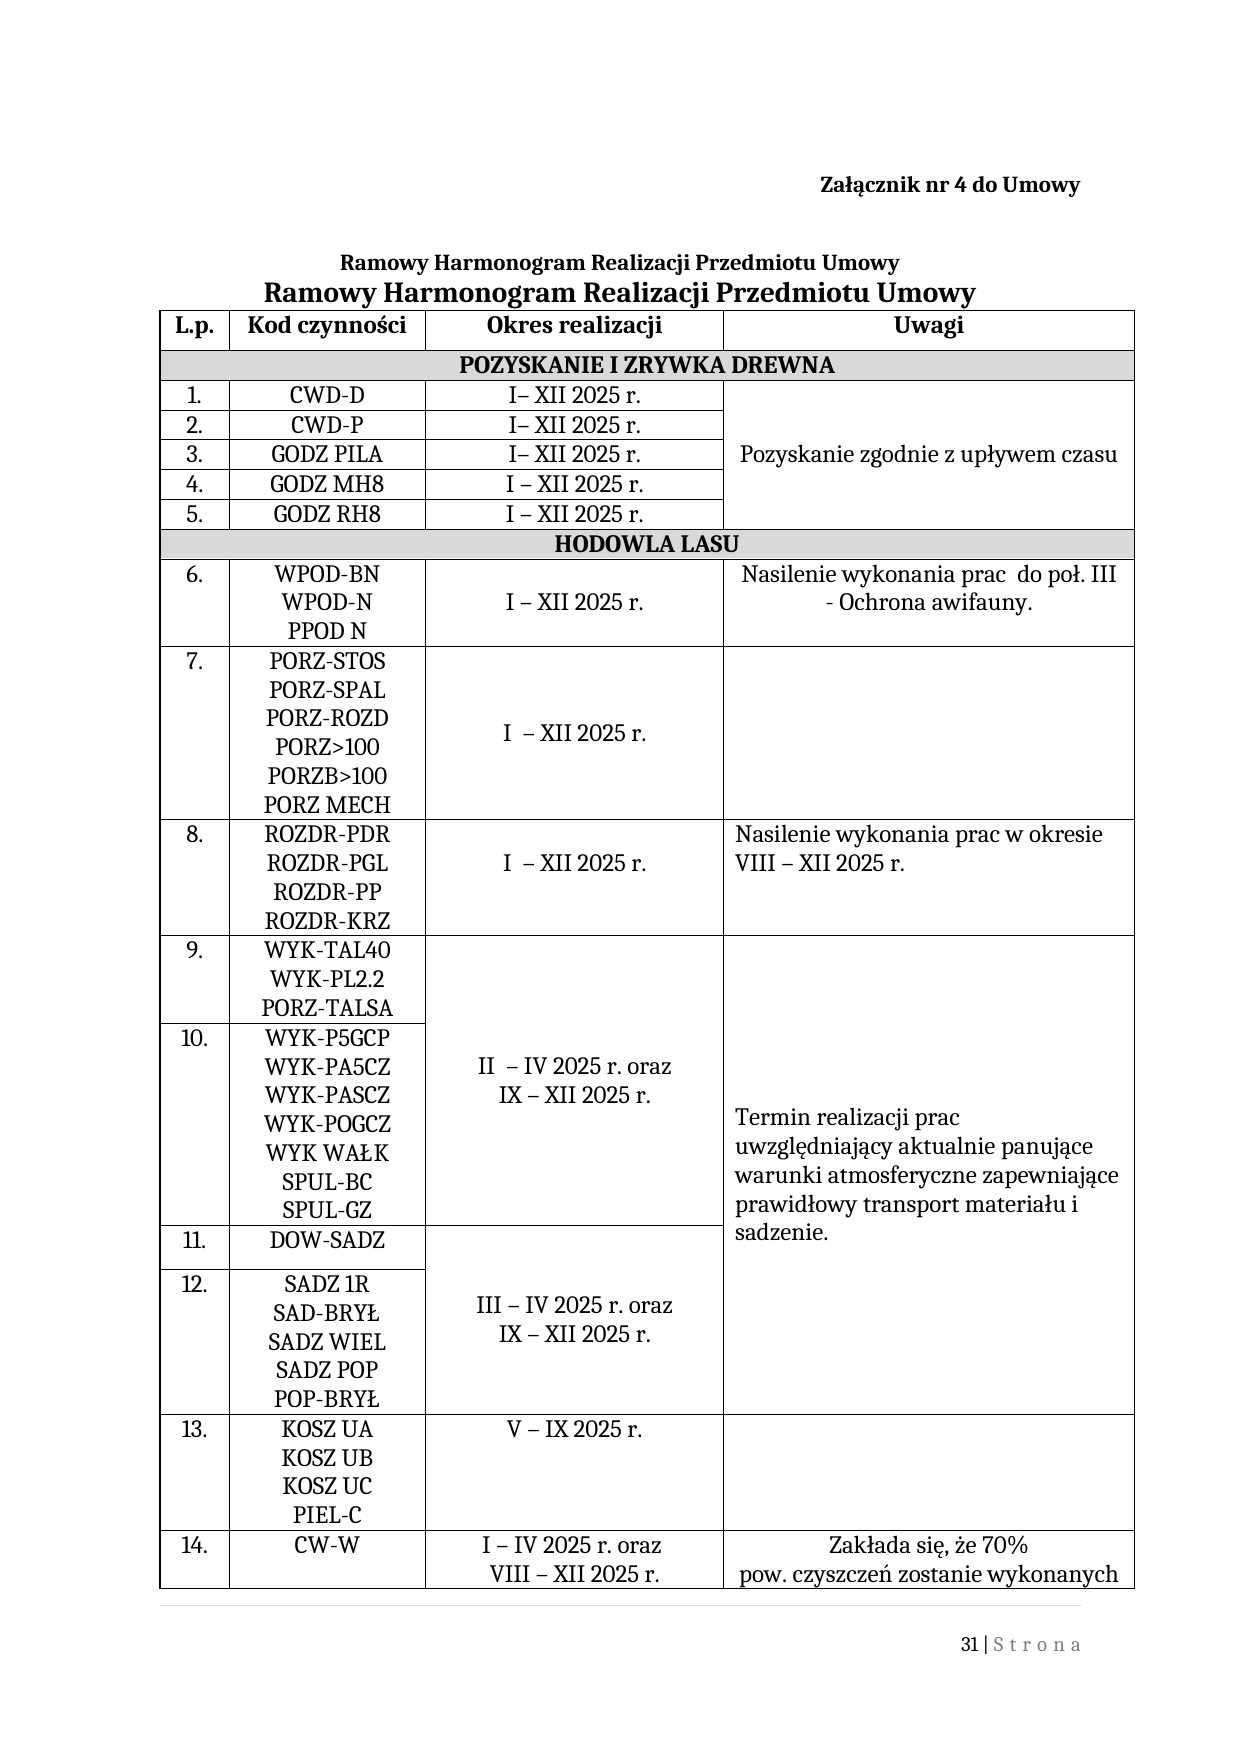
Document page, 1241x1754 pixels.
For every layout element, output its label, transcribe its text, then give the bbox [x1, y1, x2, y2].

table_cell I – XII 2025 r. [426, 820, 723, 935]
table_cell WYK-TAL40 WYK-PL2.2 PORZ-TALSA [230, 936, 425, 1023]
text Ramowy Harmonogram Realizacji Przedmiotu Umowy [159, 276, 1081, 309]
table_cell GODZ MH8 [230, 470, 425, 499]
table_cell Termin realizacji prac uwzględniający aktualnie panujące warunki atmosferyczne zapewniające prawidłowy transport materiału i sadzenie. [724, 936, 1134, 1414]
table_cell GODZ RH8 [230, 500, 425, 529]
table_cell 10. [161, 1024, 229, 1225]
table_cell II – IV 2025 r. oraz IX – XII 2025 r. [426, 936, 723, 1225]
table_header Kod czynności [230, 311, 425, 350]
table_cell CW-W [230, 1531, 425, 1588]
table_cell CWD-D [230, 381, 425, 409]
table_cell III – IV 2025 r. oraz IX – XII 2025 r. [426, 1226, 723, 1414]
table_cell 4. [161, 470, 229, 499]
table_cell 3. [161, 440, 229, 469]
table_cell [724, 647, 1134, 819]
table_header Okres realizacji [426, 311, 723, 350]
table_cell CWD-P [230, 411, 425, 439]
table_cell 11. [161, 1226, 229, 1269]
table_cell POZYSKANIE I ZRYWKA DREWNA [161, 351, 1134, 380]
table_cell V – IX 2025 r. [426, 1415, 723, 1530]
table_cell 5. [161, 500, 229, 529]
table_cell KOSZ UA KOSZ UB KOSZ UC PIEL-C [230, 1415, 425, 1530]
table_cell SADZ 1R SAD-BRYŁ SADZ WIEL SADZ POP POP-BRYŁ [230, 1270, 425, 1414]
text Załącznik nr 4 do Umowy [159, 172, 1081, 198]
table_cell ROZDR-PDR ROZDR-PGL ROZDR-PP ROZDR-KRZ [230, 820, 425, 935]
table_cell I– XII 2025 r. [426, 381, 723, 409]
table_cell [724, 1415, 1134, 1530]
table_header Uwagi [724, 311, 1134, 350]
table_cell Pozyskanie zgodnie z upływem czasu [724, 381, 1134, 529]
table_cell WPOD-BN WPOD-N PPOD N [230, 560, 425, 646]
table_cell I – IV 2025 r. oraz VIII – XII 2025 r. [426, 1531, 723, 1588]
table_cell 9. [161, 936, 229, 1023]
table_cell WYK-P5GCP WYK-PA5CZ WYK-PASCZ WYK-POGCZ WYK WAŁK SPUL-BC SPUL-GZ [230, 1024, 425, 1225]
table_cell 1. [161, 381, 229, 409]
table_cell I– XII 2025 r. [426, 411, 723, 439]
table_cell I – XII 2025 r. [426, 647, 723, 819]
table_cell 2. [161, 411, 229, 439]
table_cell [724, 1531, 1134, 1588]
table_cell 14. [161, 1531, 229, 1588]
table_cell 8. [161, 820, 229, 935]
text Ramowy Harmonogram Realizacji Przedmiotu Umowy [159, 250, 1081, 276]
table_cell I – XII 2025 r. [426, 560, 723, 646]
table_cell 7. [161, 647, 229, 819]
table_cell 12. [161, 1270, 229, 1414]
table_cell Nasilenie wykonania prac do poł. III - Ochrona awifauny. [724, 560, 1134, 646]
table_cell GODZ PILA [230, 440, 425, 469]
table_cell DOW-SADZ [230, 1226, 425, 1269]
table_cell I – XII 2025 r. [426, 470, 723, 499]
table_cell PORZ-STOS PORZ-SPAL PORZ-ROZD PORZ>100 PORZB>100 PORZ MECH [230, 647, 425, 819]
table_cell I – XII 2025 r. [426, 500, 723, 529]
table_cell 6. [161, 560, 229, 646]
table_cell I– XII 2025 r. [426, 440, 723, 469]
table_cell HODOWLA LASU [161, 530, 1134, 558]
table_cell Nasilenie wykonania prac w okresie VIII – XII 2025 r. [724, 820, 1134, 935]
table_header L.p. [161, 311, 229, 350]
table_cell 13. [161, 1415, 229, 1530]
